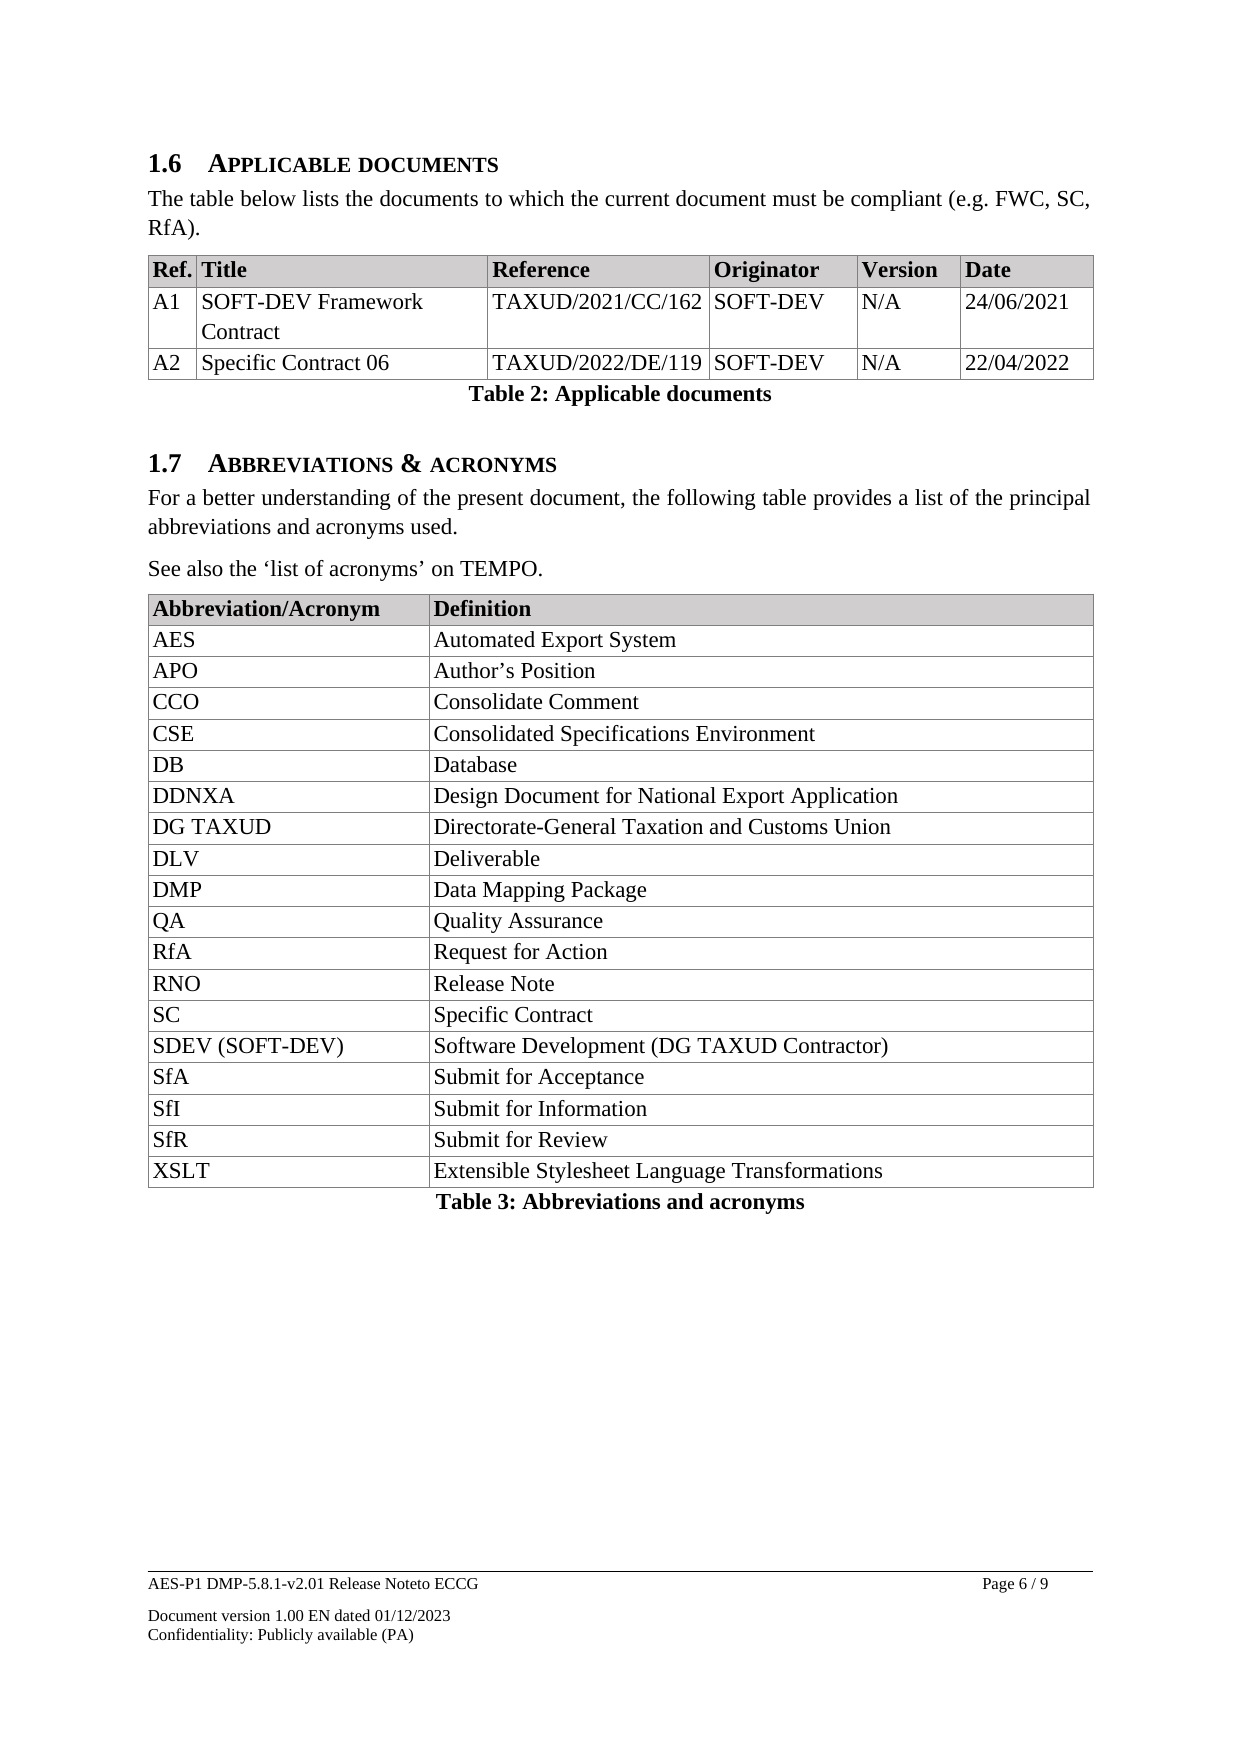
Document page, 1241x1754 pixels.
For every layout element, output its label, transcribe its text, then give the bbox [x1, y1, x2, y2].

table_cell XSLT [149, 1157, 429, 1187]
table_header Date [961, 256, 1093, 287]
text Table 2: Applicable documents [148, 380, 1093, 407]
table_cell N/A [858, 288, 960, 348]
table_cell Specific Contract [430, 1001, 1093, 1031]
table_cell Directorate-General Taxation and Customs Union [430, 813, 1093, 843]
table_cell RfA [149, 938, 429, 968]
table_cell Release Note [430, 970, 1093, 1000]
table_cell SfR [149, 1126, 429, 1156]
table_cell DMP [149, 876, 429, 906]
table_cell DG TAXUD [149, 813, 429, 843]
table_cell Automated Export System [430, 626, 1093, 656]
table_cell Deliverable [430, 845, 1093, 875]
table_cell SfA [149, 1063, 429, 1093]
table_header Version [858, 256, 960, 287]
table_cell N/A [858, 349, 960, 379]
table_cell Submit for Acceptance [430, 1063, 1093, 1093]
table_cell SOFT-DEV [710, 349, 857, 379]
table_cell RNO [149, 970, 429, 1000]
table_cell Software Development (DG TAXUD Contractor) [430, 1032, 1093, 1062]
table_cell SDEV (SOFT-DEV) [149, 1032, 429, 1062]
table_cell Extensible Stylesheet Language Transformations [430, 1157, 1093, 1187]
table_header Ref. [149, 256, 196, 287]
table_cell CSE [149, 720, 429, 750]
text Table 3: Abbreviations and acronyms [148, 1188, 1093, 1215]
table_cell SfI [149, 1095, 429, 1125]
table_cell Request for Action [430, 938, 1093, 968]
subtitle Abbreviations & acronyms [148, 447, 1093, 478]
text See also the ‘list of acronyms’ on TEMPO. [148, 555, 1093, 581]
table_cell SC [149, 1001, 429, 1031]
text For a better understanding of the present document, the following table provides a list of the principal abbreviations and acronyms used. [148, 484, 1093, 539]
subtitle Applicable documents [148, 148, 1093, 179]
table_cell A01 [149, 288, 196, 348]
table_cell DDNXA [149, 782, 429, 812]
table_cell QA [149, 907, 429, 937]
table_cell 24/06/2021 [961, 288, 1093, 348]
table_cell Database [430, 751, 1093, 781]
table_cell SOFT-DEV [710, 288, 857, 348]
table_cell Quality Assurance [430, 907, 1093, 937]
text The table below lists the documents to which the current document must be compliant (e.g. FWC, SC, RfA). [148, 185, 1093, 240]
table_cell Submit for Review [430, 1126, 1093, 1156]
table_cell DLV [149, 845, 429, 875]
table_cell Consolidated Specifications Environment [430, 720, 1093, 750]
table_cell AES [149, 626, 429, 656]
table_cell SOFT-DEV Framework Contract [197, 288, 487, 348]
table_cell Design Document for National Export Application [430, 782, 1093, 812]
table_cell CCO [149, 688, 429, 718]
table_cell Submit for Information [430, 1095, 1093, 1125]
table_cell Author’s Position [430, 657, 1093, 687]
table_header Reference [488, 256, 709, 287]
table_header Abbreviation/Acronym [149, 595, 429, 625]
table_cell DB [149, 751, 429, 781]
table_header Originator [710, 256, 857, 287]
table_cell TAXUD/2021/CC/162 [488, 288, 709, 348]
table_cell TAXUD/2022/DE/119 [488, 349, 709, 379]
table_cell Consolidate Comment [430, 688, 1093, 718]
table_cell 22/04/2022 [961, 349, 1093, 379]
table_header Title [197, 256, 487, 287]
table_cell Specific Contract 06 [197, 349, 487, 379]
table_cell APO [149, 657, 429, 687]
table_cell A02 [149, 349, 196, 379]
table_cell Data Mapping Package [430, 876, 1093, 906]
table_header Definition [430, 595, 1093, 625]
